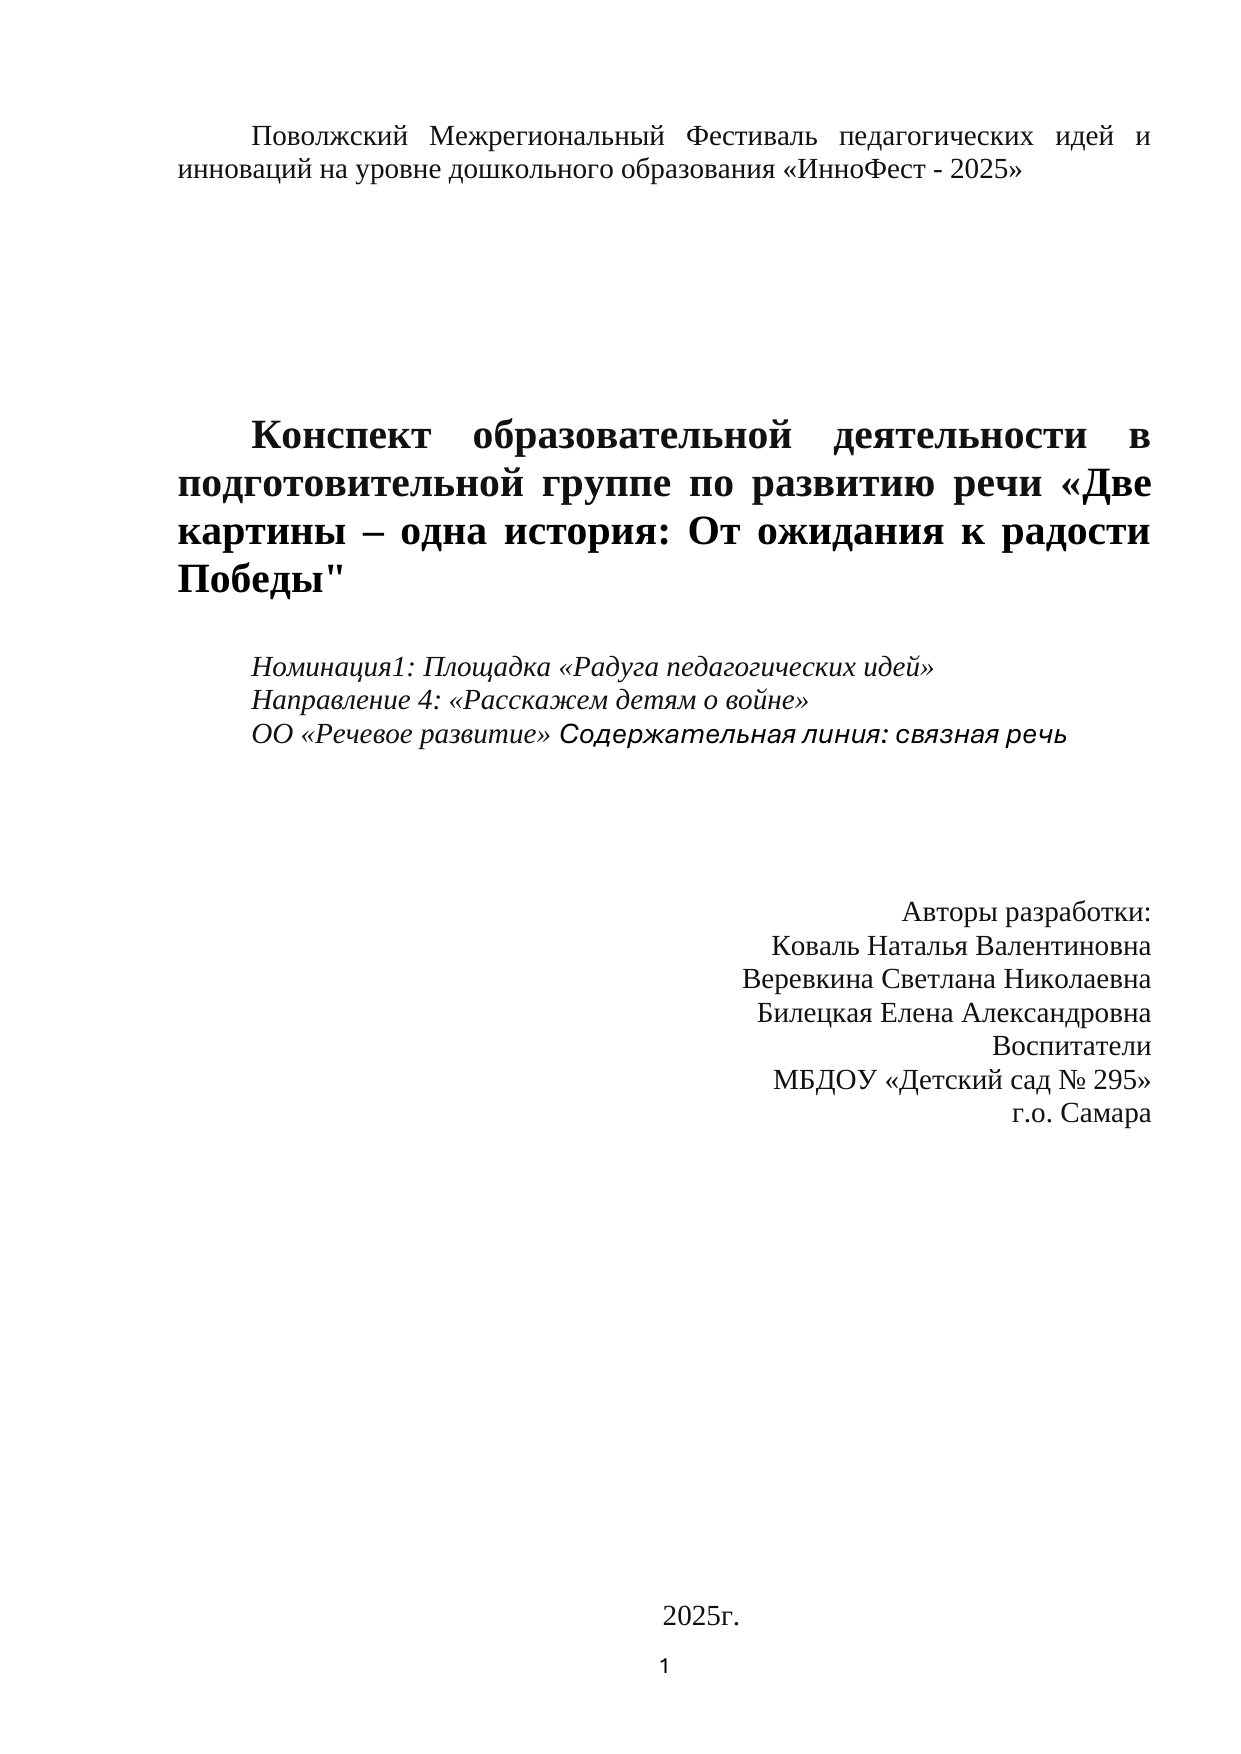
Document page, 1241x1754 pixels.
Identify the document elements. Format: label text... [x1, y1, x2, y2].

text Конспект образовательной деятельности в подготовительной группе по развитию речи «Две картины – одна история: От ожидания к радости Победы" [177, 409, 1152, 601]
text г.о. Самара [177, 1095, 1152, 1129]
text Коваль Наталья Валентиновна [177, 928, 1152, 961]
text Воспитатели [177, 1028, 1152, 1062]
text Авторы разработки: [177, 894, 1152, 928]
text Веревкина Светлана Николаевна [177, 961, 1152, 995]
text ОО «Речевое развитие» Содержательная линия: связная речь [177, 716, 1152, 752]
text Билецкая Елена Александровна [177, 995, 1152, 1028]
text Номинация1: Площадка «Радуга педагогических идей» [177, 649, 1152, 682]
text МБДОУ «Детский сад № 295» [177, 1062, 1152, 1095]
text Направление 4: «Расскажем детям о войне» [177, 682, 1152, 716]
text Поволжский Межрегиональный Фестиваль педагогических идей и инноваций на уровне дошкольного образования «ИнноФест - 2025» [177, 118, 1152, 185]
text 2025г. [177, 1598, 1152, 1632]
